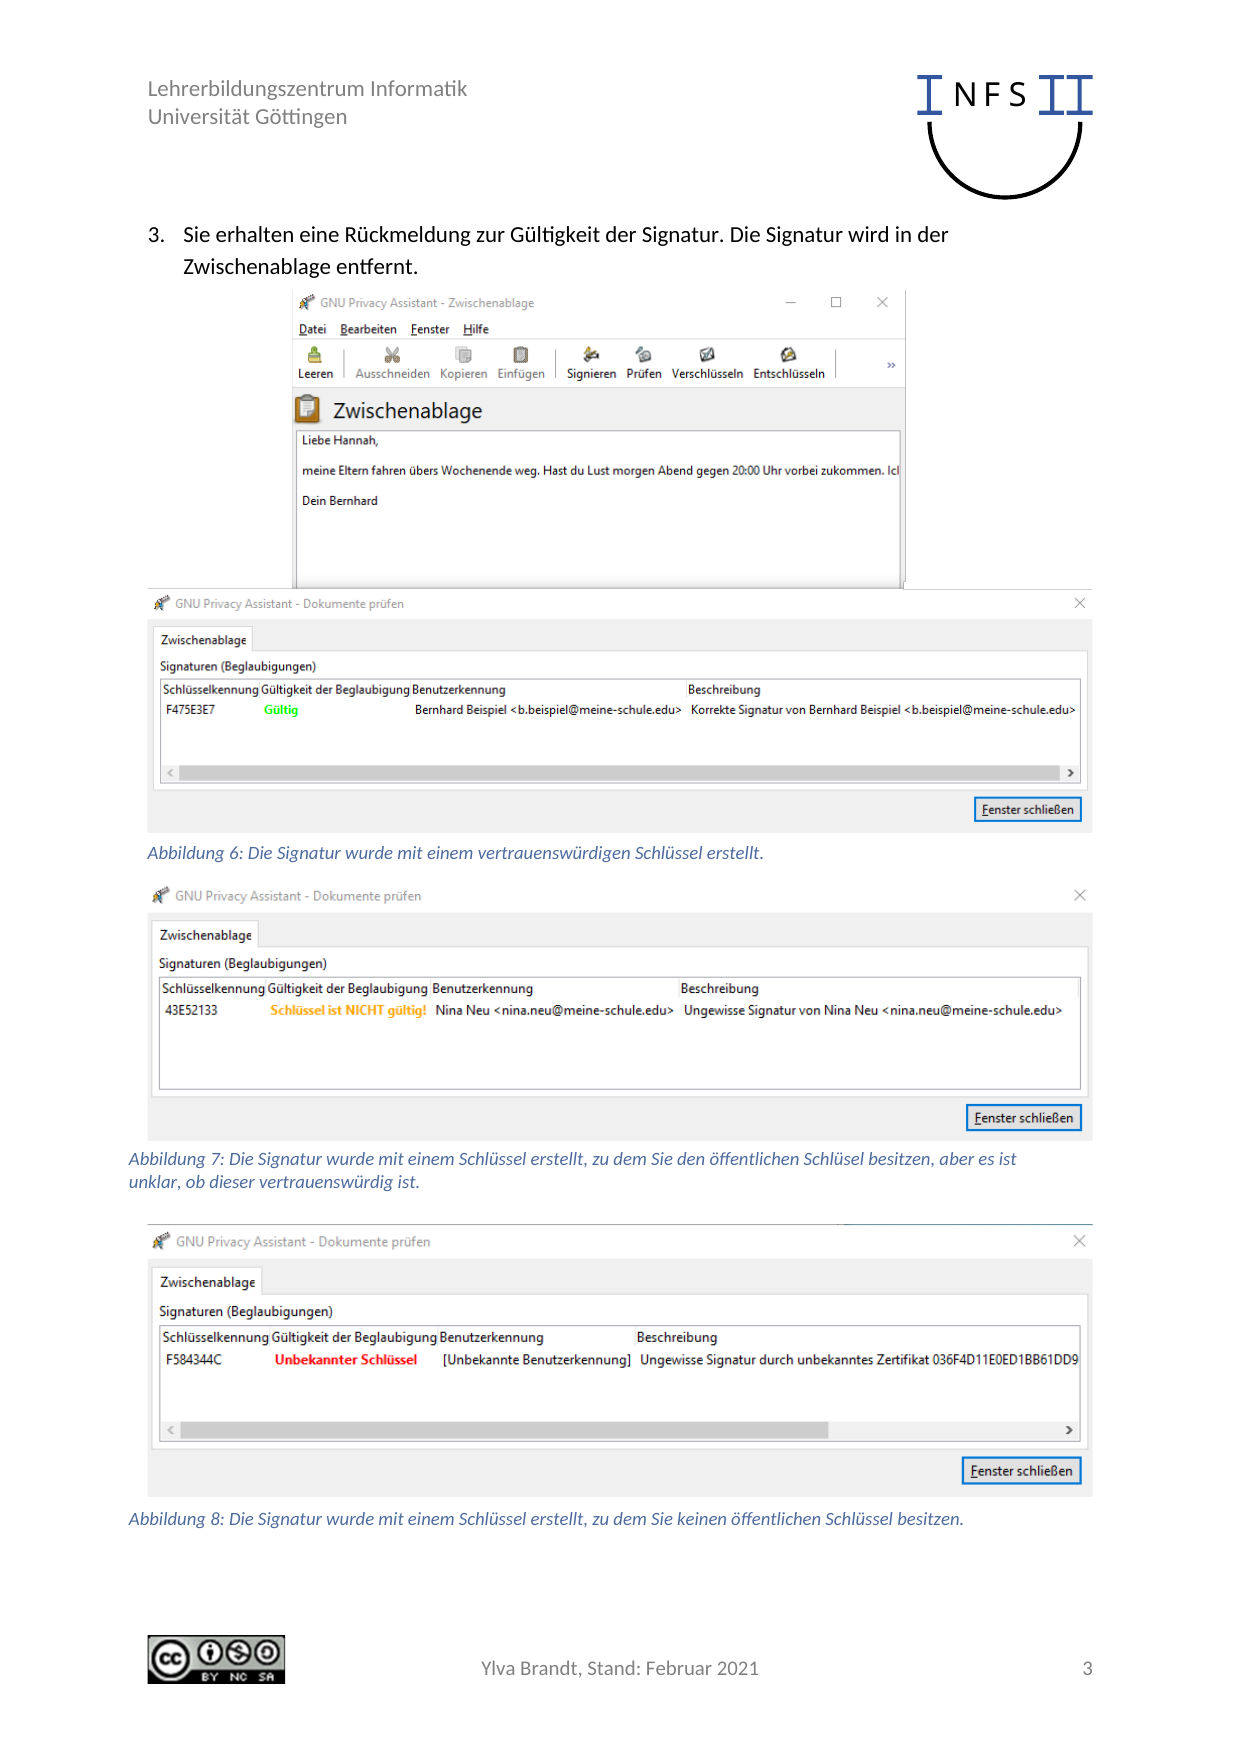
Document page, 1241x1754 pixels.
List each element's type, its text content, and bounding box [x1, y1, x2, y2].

picture [147, 1224, 1093, 1497]
picture [147, 1635, 286, 1684]
picture [147, 881, 1093, 1141]
picture [147, 290, 1093, 833]
list Sie erhalten eine Rückmeldung zur Gültigkeit der Signatur. Die Signatur wird in der Zwischenablage entfernt. [148, 220, 1093, 280]
